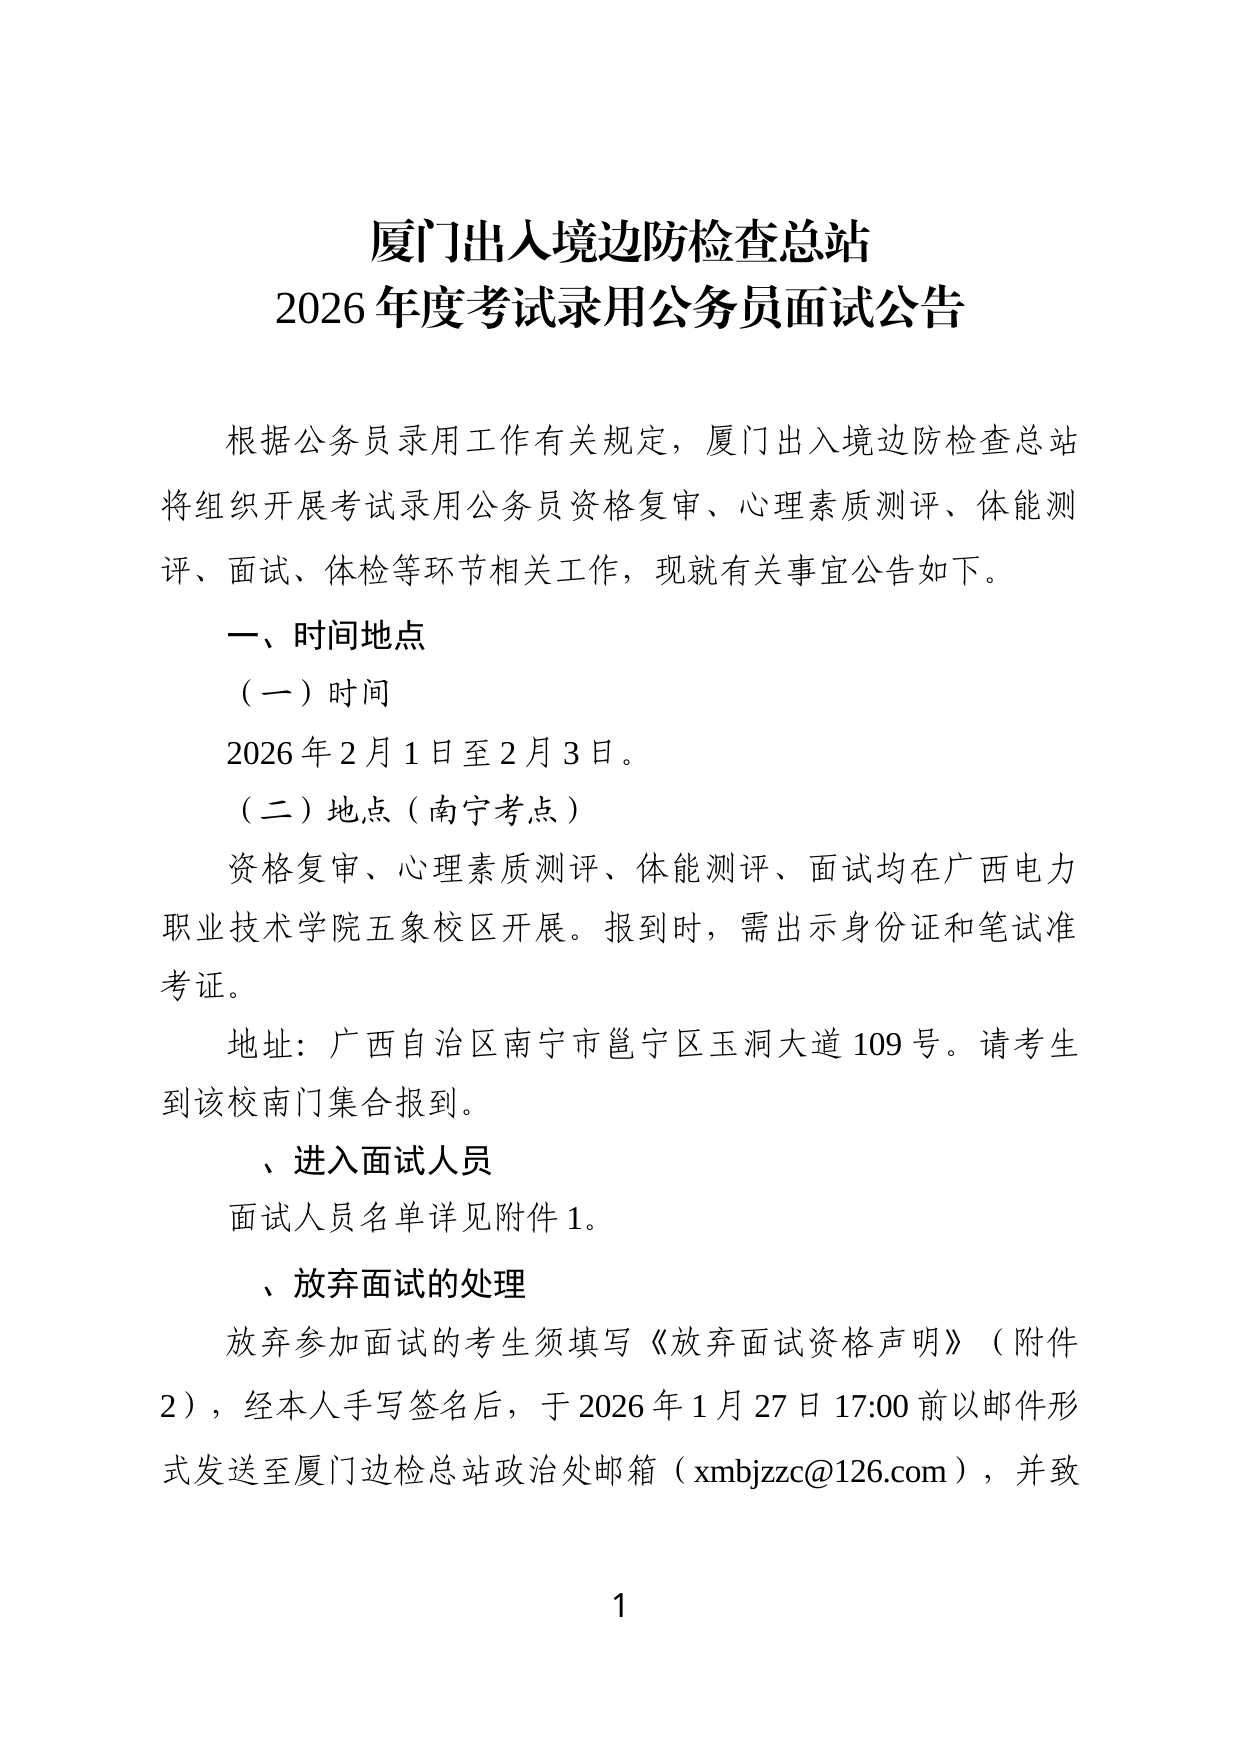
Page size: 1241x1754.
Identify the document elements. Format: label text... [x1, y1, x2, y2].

text 资格复审、心理素质测评、体能测评、面试均在广西电力职业技术学院五象校区开展。报到时，需出示身份证和笔试准考证。 [159, 834, 1081, 1009]
text 2026年2月1日至2月3日。 [159, 717, 1081, 776]
text 根据公务员录用工作有关规定，厦门出入境边防检查总站将组织开展考试录用公务员资格复审、心理素质测评、体能测评、面试、体检等环节相关工作，现就有关事宜公告如下。 [159, 406, 1081, 601]
text （二）地点（南宁考点） [159, 776, 1081, 834]
text 面试人员名单详见附件1。 [159, 1184, 1081, 1249]
text 厦门出入境边防检查总站 [159, 211, 1081, 276]
list 放弃面试的处理 [159, 1249, 1081, 1307]
text 2026年度考试录用公务员面试公告 [159, 276, 1081, 341]
list 进入面试人员 [159, 1126, 1081, 1184]
text 地址：广西自治区南宁市邕宁区玉洞大道109号。请考生到该校南门集合报到。 [159, 1009, 1081, 1126]
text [159, 1307, 1081, 1502]
text 一、时间地点 [159, 601, 1081, 659]
text （一）时间 [159, 659, 1081, 717]
